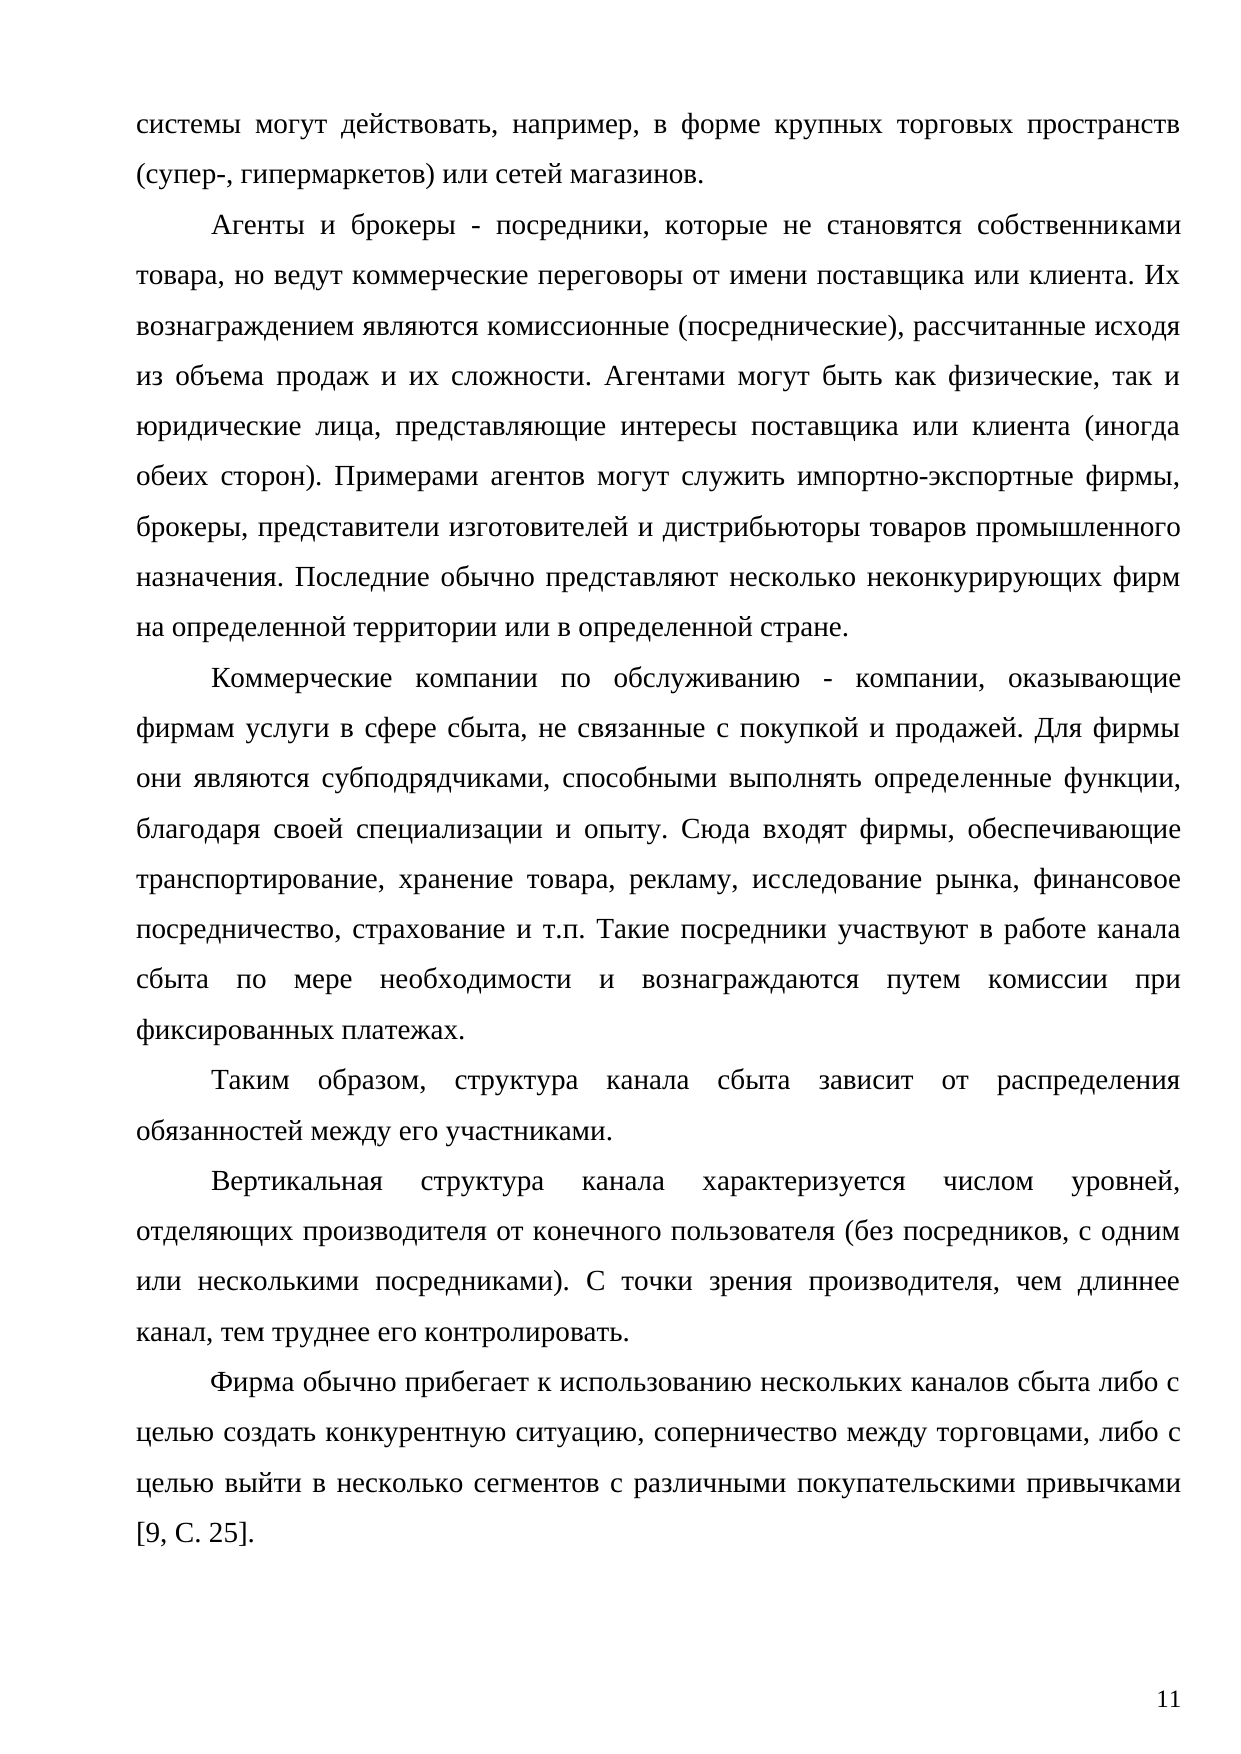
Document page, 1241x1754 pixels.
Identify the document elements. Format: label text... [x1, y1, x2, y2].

text Коммерческие компании по обслуживанию - компании, оказывающие фирмам услуги в сфере сбыта, не связанные с покупкой и продажей. Для фирмы они являются субподрядчиками, способными выполнять определенные функции, благодаря своей специализации и опыту. Сюда входят фирмы, обеспечивающие транспортирование, хранение товара, рекламу, исследование рынка, финансовое посредничество, страхование и т.п. Такие посредники участвуют в работе канала сбыта по мере необходимости и вознаграждаются путем комиссии при фиксированных платежах. [136, 660, 1181, 1046]
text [136, 106, 1181, 190]
text Фирма обычно прибегает к использованию нескольких каналов сбыта либо с целью создать конкурентную ситуацию, соперничество между торговцами, либо с целью выйти в несколько сегментов с различными покупательскими привычками [9, С. 25]. [136, 1364, 1181, 1549]
text Агенты и брокеры - посредники, которые не становятся собственниками товара, но ведут коммерческие переговоры от имени поставщика или клиента. Их вознаграждением являются комиссионные (посреднические), рассчитанные исходя из объема продаж и их сложности. Агентами могут быть как физические, так и юридические лица, представляющие интересы поставщика или клиента (иногда обеих сторон). Примерами агентов могут служить импортно-экспортные фирмы, брокеры, представители изготовителей и дистрибьюторы товаров промышленного назначения. Последние обычно представляют несколько неконкурирующих фирм на определенной территории или в определенной стране. [136, 207, 1181, 643]
text Таким образом, структура канала сбыта зависит от распределения обязанностей между его участниками. [136, 1062, 1181, 1146]
text Вертикальная структура канала характеризуется числом уровней, отделяющих производителя от конечного пользователя (без посредников, с одним или несколькими посредниками). С точки зрения производителя, чем длиннее канал, тем труднее его контролировать. [136, 1163, 1181, 1347]
